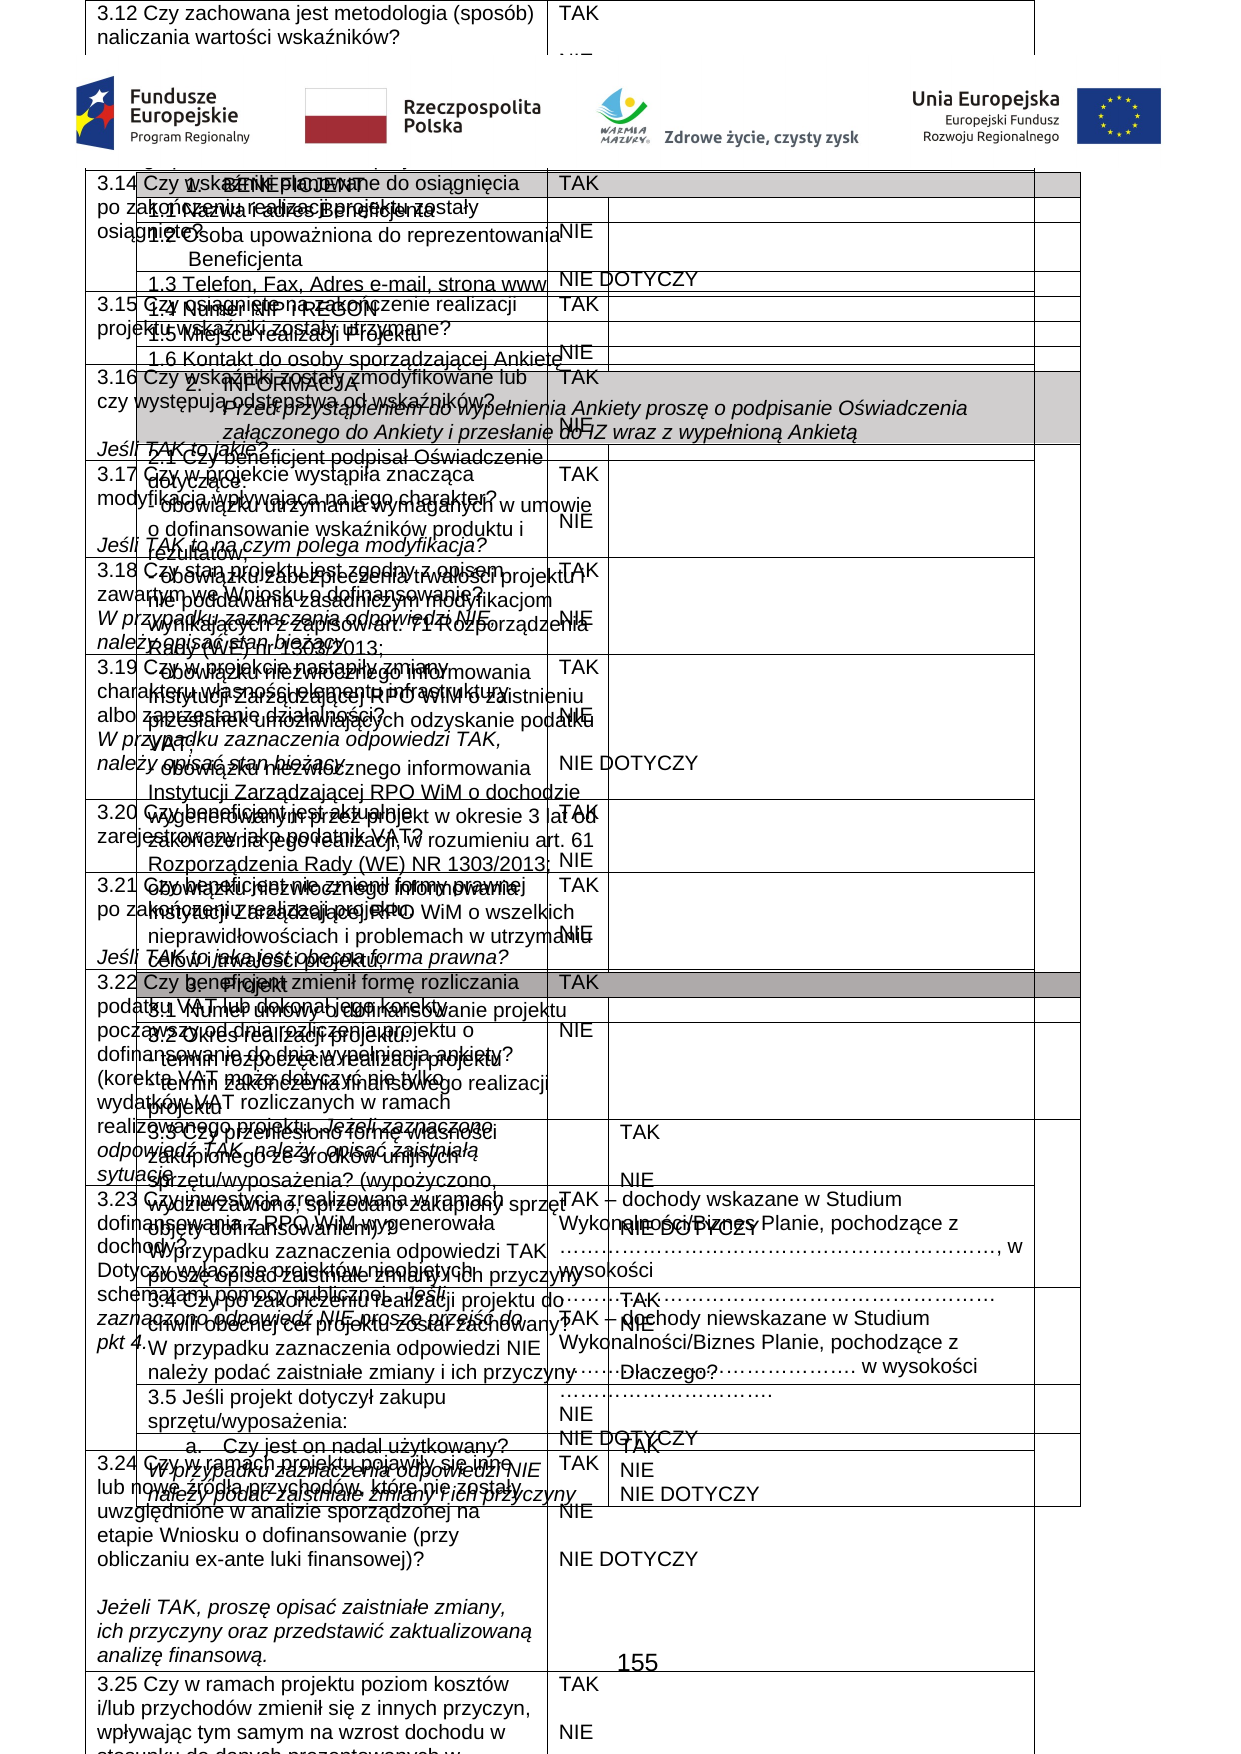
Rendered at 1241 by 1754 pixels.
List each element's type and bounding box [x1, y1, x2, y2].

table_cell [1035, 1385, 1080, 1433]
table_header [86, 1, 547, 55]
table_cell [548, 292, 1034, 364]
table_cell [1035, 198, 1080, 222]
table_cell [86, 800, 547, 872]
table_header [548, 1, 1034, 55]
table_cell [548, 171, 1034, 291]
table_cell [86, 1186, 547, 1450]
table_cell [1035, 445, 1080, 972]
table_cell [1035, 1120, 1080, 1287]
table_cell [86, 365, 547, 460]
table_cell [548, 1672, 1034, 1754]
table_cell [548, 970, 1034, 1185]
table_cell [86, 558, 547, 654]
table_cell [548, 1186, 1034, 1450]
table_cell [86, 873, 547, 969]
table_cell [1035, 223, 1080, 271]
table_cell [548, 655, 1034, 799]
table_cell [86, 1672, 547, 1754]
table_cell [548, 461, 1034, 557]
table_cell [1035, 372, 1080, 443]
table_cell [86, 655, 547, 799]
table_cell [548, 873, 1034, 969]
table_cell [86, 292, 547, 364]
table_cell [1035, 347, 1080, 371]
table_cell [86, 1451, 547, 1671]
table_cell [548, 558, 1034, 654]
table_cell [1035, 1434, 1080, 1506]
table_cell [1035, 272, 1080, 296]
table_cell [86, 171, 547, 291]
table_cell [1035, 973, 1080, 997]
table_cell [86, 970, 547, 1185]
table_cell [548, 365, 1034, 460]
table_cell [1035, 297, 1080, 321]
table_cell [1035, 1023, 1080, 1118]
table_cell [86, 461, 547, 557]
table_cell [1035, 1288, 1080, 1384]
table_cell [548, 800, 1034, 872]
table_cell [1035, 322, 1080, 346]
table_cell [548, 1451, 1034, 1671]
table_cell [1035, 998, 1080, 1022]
picture [35, 55, 1198, 168]
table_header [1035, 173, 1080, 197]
